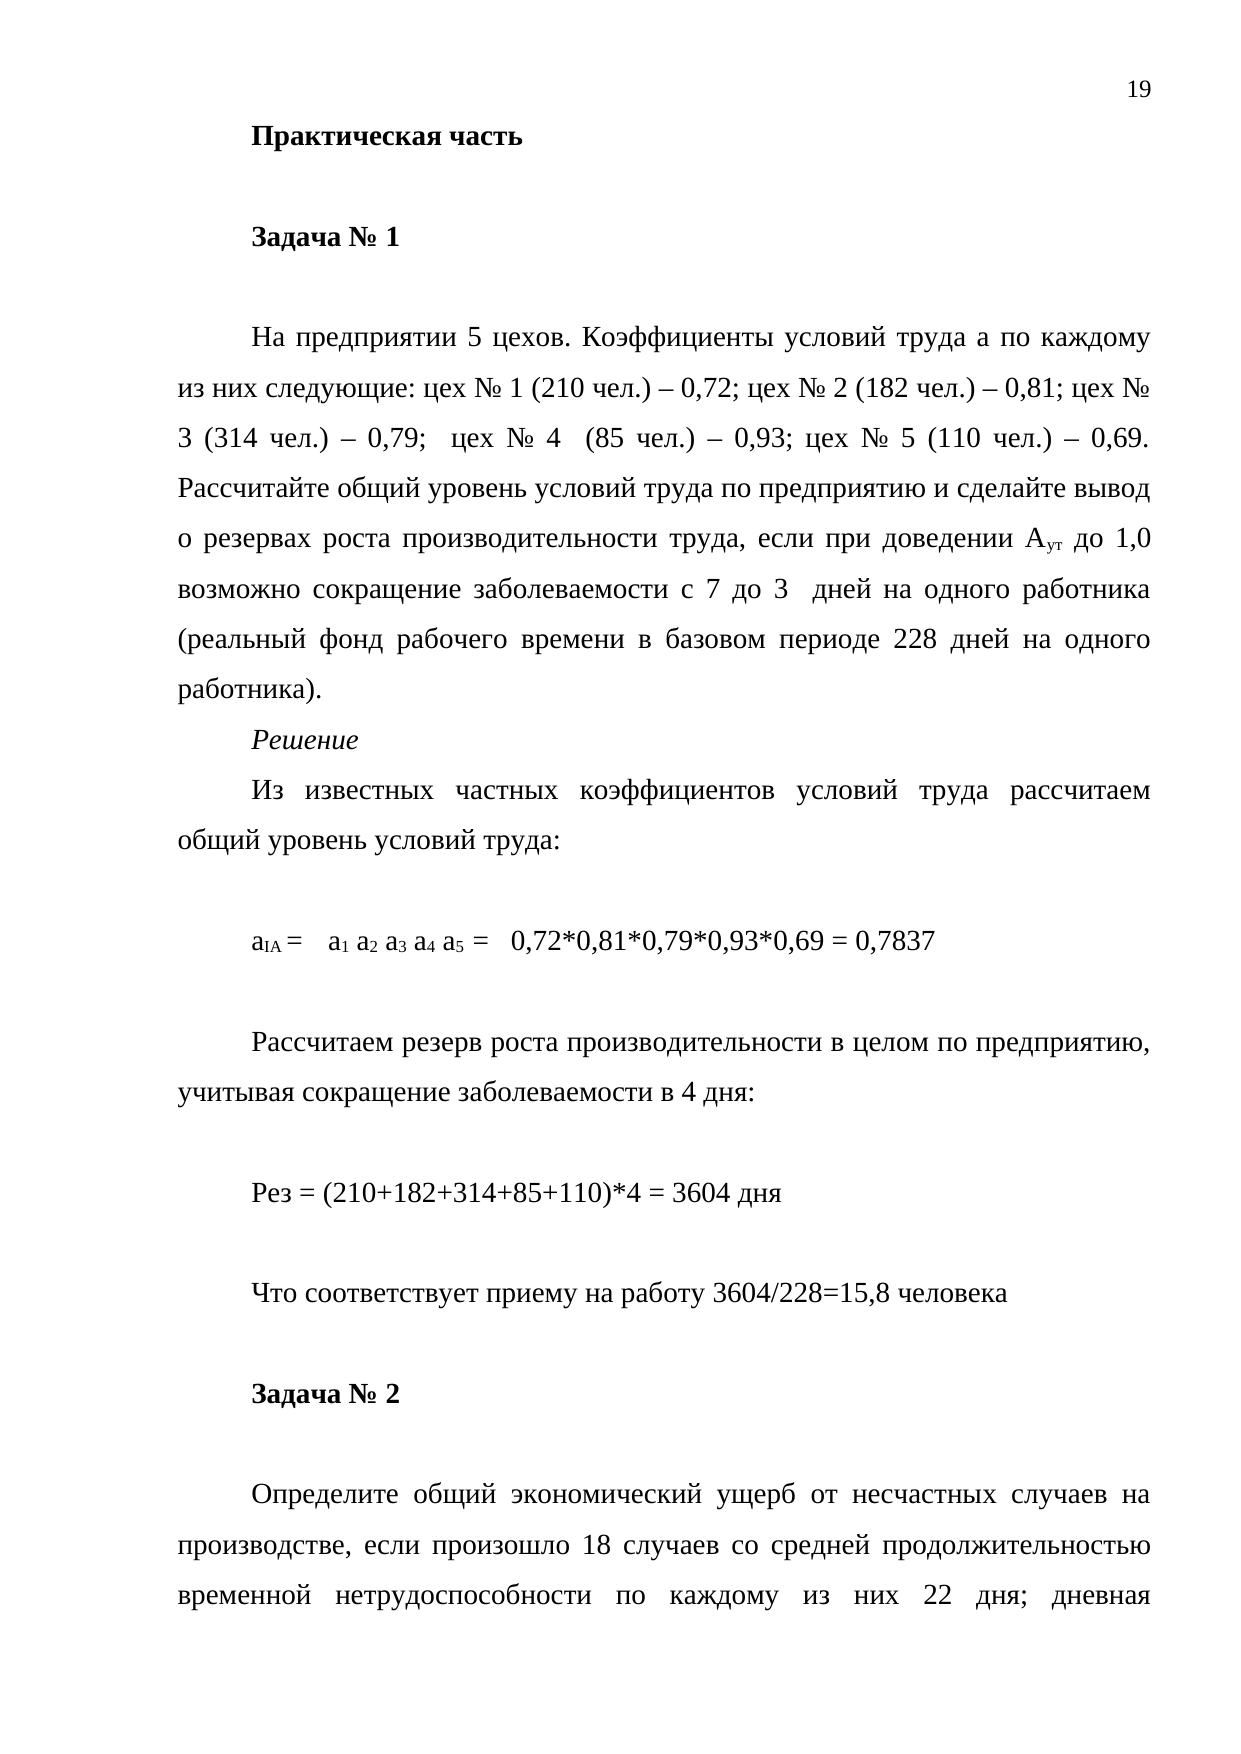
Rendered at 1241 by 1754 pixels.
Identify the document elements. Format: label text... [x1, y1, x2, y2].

text Что соответствует приему на работу 3604/228=15,8 человека [177, 1275, 1152, 1309]
text аIA = а1 а2 а3 а4 а5 = 0,72*0,81*0,79*0,93*0,69 = 0,7837 [177, 923, 1152, 957]
text Рез = (210+182+314+85+110)*4 = 3604 дня [177, 1175, 1152, 1208]
text Из известных частных коэффициентов условий труда рассчитаем общий уровень условий труда: [177, 772, 1152, 856]
text Задача № 1 [177, 219, 1152, 252]
text На предприятии 5 цехов. Коэффициенты условий труда а по каждому из них следующие: цех № 1 (210 чел.) – 0,72; цех № 2 (182 чел.) – 0,81; цех № 3 (314 чел.) – 0,79; цех № 4 (85 чел.) – 0,93; цех № 5 (110 чел.) – 0,69. Рассчитайте общий уровень условий труда по предприятию и сделайте вывод о резервах роста производительности труда, если при доведении Аут до 1,0 возможно сокращение заболеваемости с 7 до 3 дней на одного работника (реальный фонд рабочего времени в базовом периоде 228 дней на одного работника). [177, 319, 1152, 705]
text Решение [177, 722, 1152, 755]
text Задача № 2 [177, 1376, 1152, 1409]
text Практическая часть [177, 118, 1152, 152]
text Рассчитаем резерв роста производительности в целом по предприятию, учитывая сокращение заболеваемости в 4 дня: [177, 1024, 1152, 1108]
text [177, 1477, 1152, 1611]
